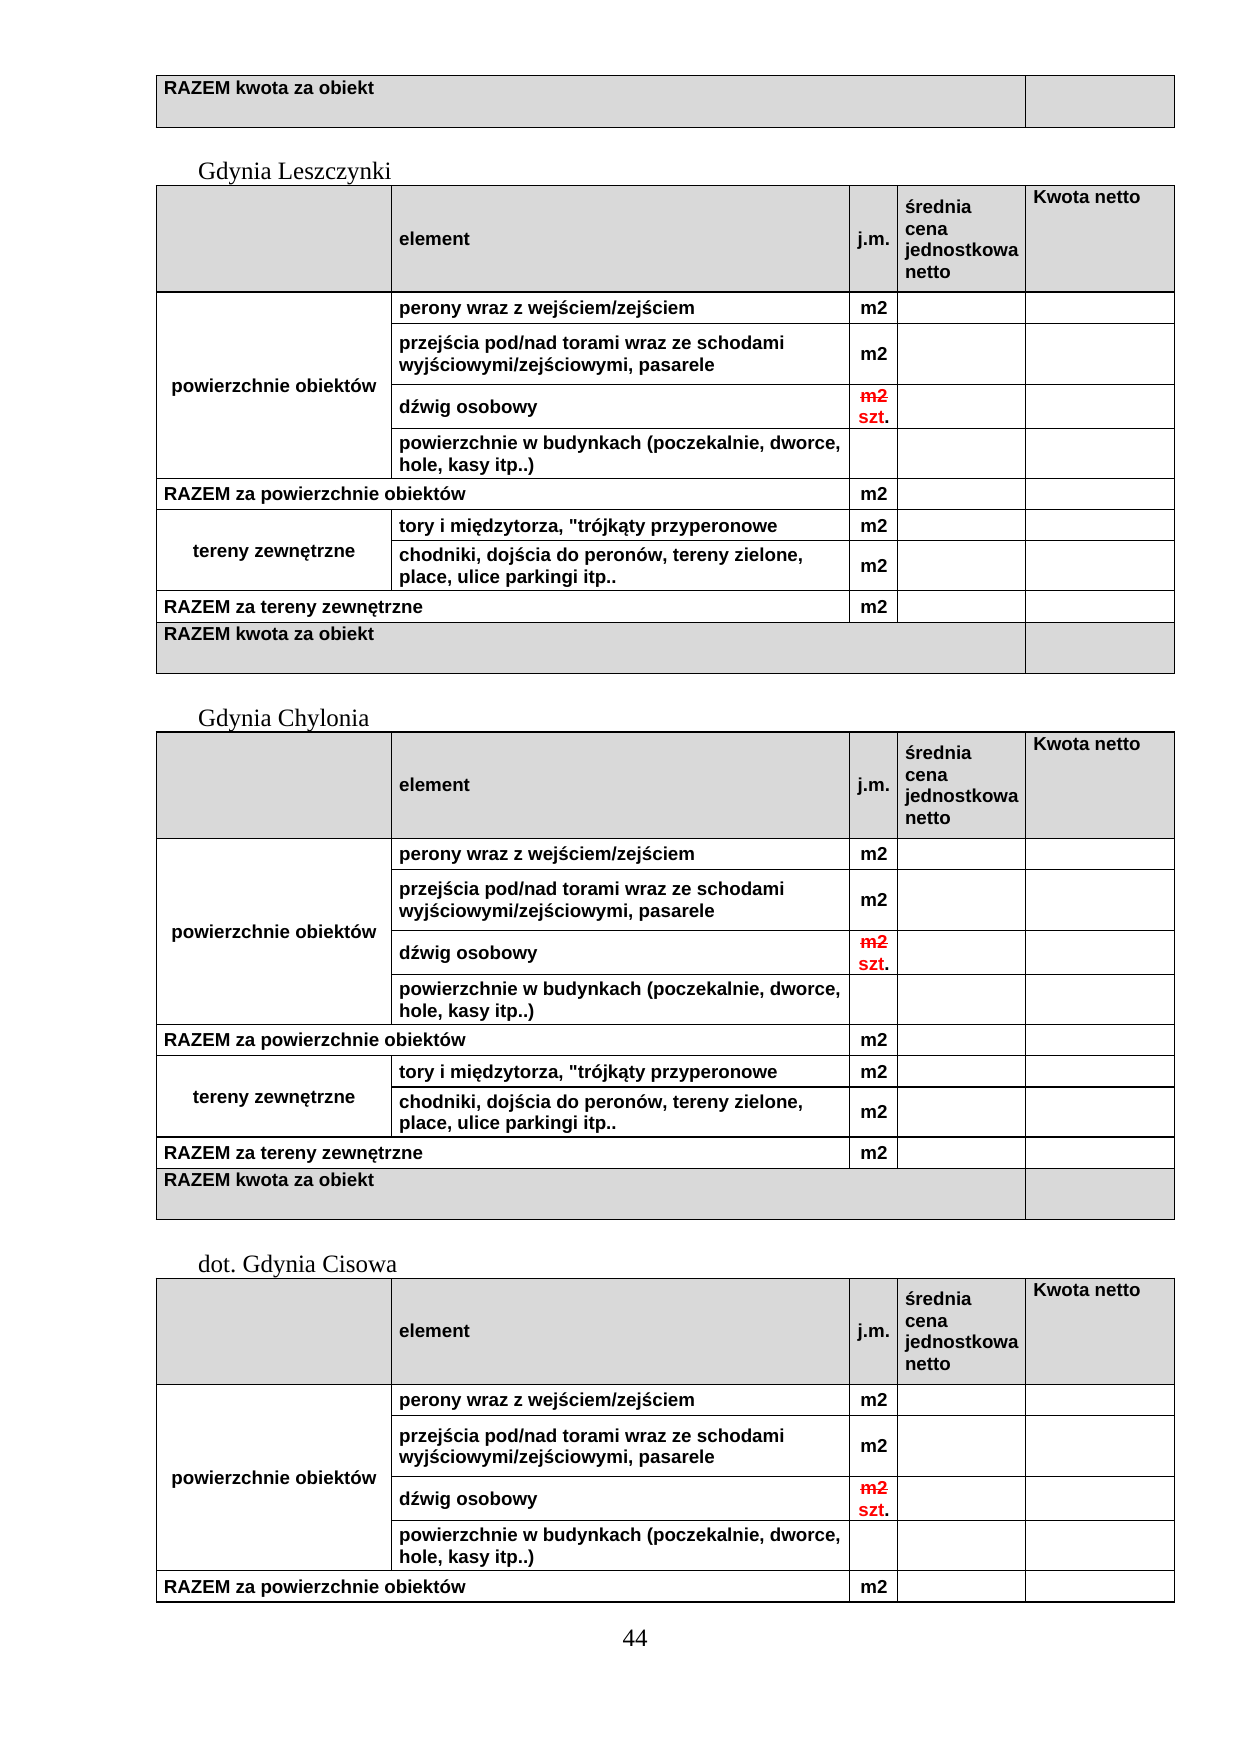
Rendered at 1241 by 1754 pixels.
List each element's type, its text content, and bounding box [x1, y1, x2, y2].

table_cell RAZEM kwota za obiekt [157, 623, 1025, 673]
table_cell [898, 931, 1025, 974]
table_cell m2 [850, 1025, 897, 1055]
table_cell [898, 429, 1025, 478]
table_cell [898, 870, 1025, 930]
table_cell dźwig osobowy [392, 931, 849, 974]
table_header element [392, 733, 849, 838]
table_header [157, 1279, 391, 1384]
table_header element [392, 1279, 849, 1384]
table_cell [1026, 1169, 1174, 1219]
table_cell [898, 1416, 1025, 1476]
table_cell [898, 324, 1025, 384]
table_cell [898, 1571, 1025, 1601]
table_cell RAZEM za powierzchnie obiektów [157, 1571, 849, 1601]
table_cell perony wraz z wejściem/zejściem [392, 293, 849, 323]
table_cell m2 [850, 870, 897, 930]
table_cell RAZEM za tereny zewnętrzne [157, 1138, 849, 1168]
table_cell m2 [850, 1416, 897, 1476]
table_cell [1026, 541, 1174, 590]
table_cell m2 szt. [850, 385, 897, 428]
table_cell [1026, 510, 1174, 540]
text Gdynia Chylonia [198, 703, 1122, 731]
table_cell m2 [850, 541, 897, 590]
table_cell tereny zewnętrzne [157, 1056, 391, 1136]
table_cell m2 [850, 1088, 897, 1136]
table_header element [392, 186, 849, 291]
table_cell [850, 975, 897, 1024]
table_cell [1026, 479, 1174, 509]
table_cell m2 [850, 1056, 897, 1086]
table_cell [898, 1521, 1025, 1570]
table_cell [898, 1056, 1025, 1086]
table_cell tory i międzytorza, "trójkąty przyperonowe [392, 1056, 849, 1086]
table_cell [1026, 931, 1174, 974]
text Gdynia Leszczynki [198, 156, 1122, 185]
table_cell [898, 293, 1025, 323]
table_cell [1026, 839, 1174, 869]
table_cell RAZEM kwota za obiekt [157, 76, 1025, 127]
table_cell [1026, 1138, 1174, 1168]
table_cell m2 [850, 479, 897, 509]
table_cell m2 [850, 293, 897, 323]
table_cell chodniki, dojścia do peronów, tereny zielone, place, ulice parkingi itp.. [392, 1088, 849, 1136]
table_cell [850, 429, 897, 478]
table_cell przejścia pod/nad torami wraz ze schodami wyjściowymi/zejściowymi, pasarele [392, 1416, 849, 1476]
table_cell perony wraz z wejściem/zejściem [392, 839, 849, 869]
table_cell [1026, 1025, 1174, 1055]
table_cell RAZEM za powierzchnie obiektów [157, 1025, 849, 1055]
table_header średnia cena jednostkowa netto [898, 186, 1025, 291]
table_cell m2 [850, 324, 897, 384]
table_cell m2 szt. [850, 1477, 897, 1520]
table_header j.m. [850, 733, 897, 838]
table_cell [898, 385, 1025, 428]
table_cell [898, 1088, 1025, 1136]
table_header Kwota netto [1026, 186, 1174, 291]
table_cell powierzchnie obiektów [157, 1385, 391, 1570]
table_cell [1026, 1385, 1174, 1415]
table_cell powierzchnie w budynkach (poczekalnie, dworce, hole, kasy itp..) [392, 1521, 849, 1570]
table_cell [898, 975, 1025, 1024]
table_cell [898, 1385, 1025, 1415]
table_cell RAZEM za tereny zewnętrzne [157, 591, 849, 622]
table_cell [1026, 324, 1174, 384]
table_cell RAZEM kwota za obiekt [157, 1169, 1025, 1219]
table_cell [898, 1025, 1025, 1055]
table_cell [898, 1477, 1025, 1520]
table_cell chodniki, dojścia do peronów, tereny zielone, place, ulice parkingi itp.. [392, 541, 849, 590]
table_cell [898, 1138, 1025, 1168]
table_cell [1026, 975, 1174, 1024]
table_cell RAZEM za powierzchnie obiektów [157, 479, 849, 509]
table_cell [1026, 1521, 1174, 1570]
table_cell [1026, 1477, 1174, 1520]
table_cell [1026, 1571, 1174, 1601]
table_cell [1026, 1416, 1174, 1476]
table_cell m2 [850, 1385, 897, 1415]
table_cell przejścia pod/nad torami wraz ze schodami wyjściowymi/zejściowymi, pasarele [392, 870, 849, 930]
table_cell [1026, 1056, 1174, 1086]
table_cell m2 [850, 1571, 897, 1601]
table_cell [1026, 293, 1174, 323]
table_cell [898, 510, 1025, 540]
table_header Kwota netto [1026, 1279, 1174, 1384]
table_cell powierzchnie obiektów [157, 293, 391, 478]
table_cell [898, 839, 1025, 869]
table_header średnia cena jednostkowa netto [898, 1279, 1025, 1384]
table_cell [1026, 429, 1174, 478]
table_cell m2 [850, 510, 897, 540]
table_cell dźwig osobowy [392, 385, 849, 428]
table_cell m2 [850, 839, 897, 869]
table_cell [1026, 385, 1174, 428]
table_cell [1026, 623, 1174, 673]
table_cell m2 szt. [850, 931, 897, 974]
table_cell dźwig osobowy [392, 1477, 849, 1520]
table_cell perony wraz z wejściem/zejściem [392, 1385, 849, 1415]
table_cell [898, 479, 1025, 509]
table_cell tereny zewnętrzne [157, 510, 391, 590]
table_cell [1026, 870, 1174, 930]
table_cell tory i międzytorza, "trójkąty przyperonowe [392, 510, 849, 540]
table_cell powierzchnie obiektów [157, 839, 391, 1024]
table_header j.m. [850, 1279, 897, 1384]
table_cell m2 [850, 1138, 897, 1168]
table_header [157, 733, 391, 838]
table_cell [1026, 76, 1174, 127]
table_cell m2 [850, 591, 897, 622]
table_header Kwota netto [1026, 733, 1174, 838]
table_header średnia cena jednostkowa netto [898, 733, 1025, 838]
table_header [157, 186, 391, 291]
table_cell przejścia pod/nad torami wraz ze schodami wyjściowymi/zejściowymi, pasarele [392, 324, 849, 384]
table_cell [1026, 591, 1174, 622]
table_cell powierzchnie w budynkach (poczekalnie, dworce, hole, kasy itp..) [392, 975, 849, 1024]
table_cell [1026, 1088, 1174, 1136]
table_header j.m. [850, 186, 897, 291]
table_cell [898, 591, 1025, 622]
table_cell [850, 1521, 897, 1570]
table_cell powierzchnie w budynkach (poczekalnie, dworce, hole, kasy itp..) [392, 429, 849, 478]
text dot. Gdynia Cisowa [198, 1249, 1122, 1277]
table_cell [898, 541, 1025, 590]
